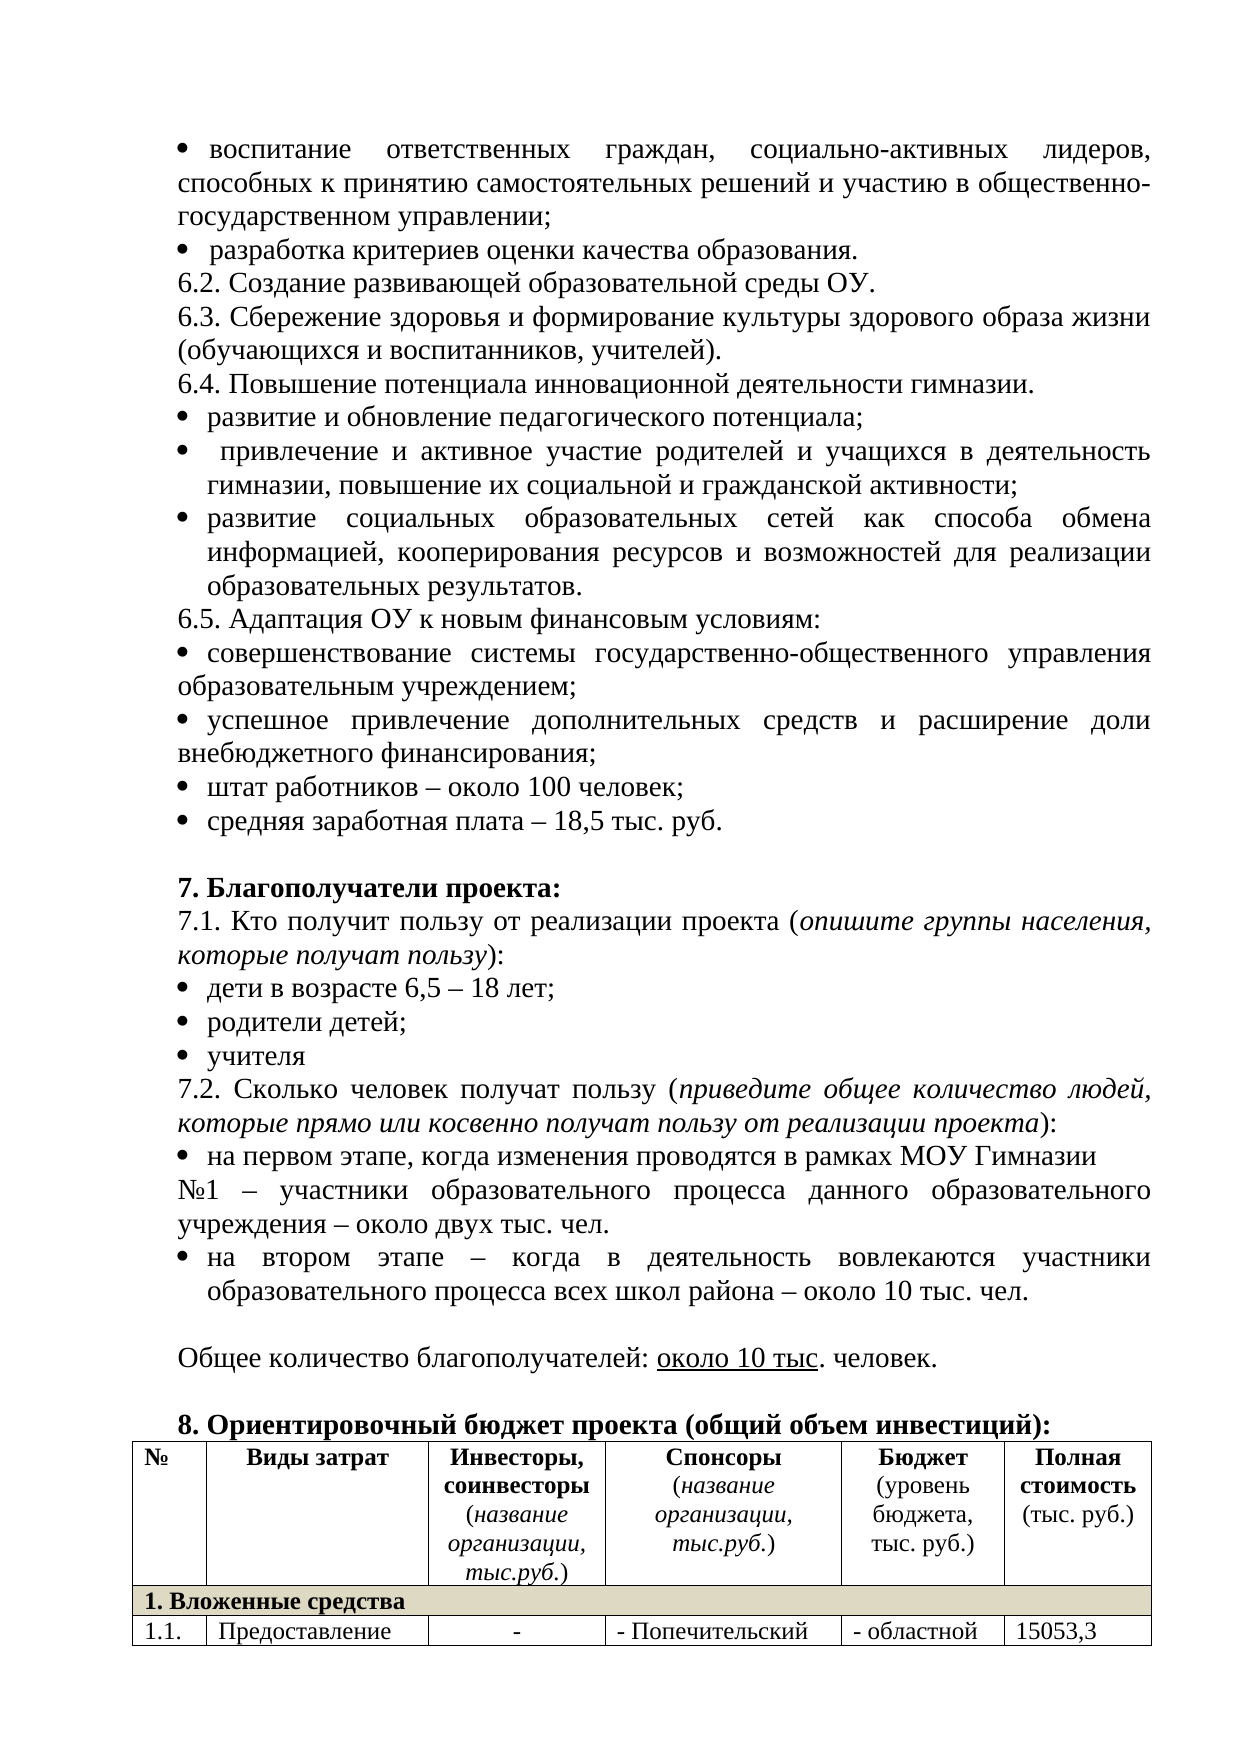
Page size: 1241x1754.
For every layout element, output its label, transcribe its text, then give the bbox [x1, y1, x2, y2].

list на первом этапе, когда изменения проводятся в рамках МОУ Гимназии [177, 1138, 1152, 1172]
list развитие социальных образовательных сетей как способа обмена информацией, кооперирования ресурсов и возможностей для реализации образовательных результатов. [177, 500, 1152, 601]
table_header Виды затрат [207, 1442, 428, 1585]
text 7.1. Кто получит пользу от реализации проекта (опишите группы населения, которые получат пользу): [177, 903, 1152, 971]
list разработка критериев оценки качества образования. [177, 232, 1152, 265]
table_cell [842, 1616, 1004, 1645]
table_header № [133, 1442, 206, 1585]
list совершенствование системы государственно-общественного управления образовательным учреждением; [177, 635, 1152, 702]
list на втором этапе – когда в деятельность вовлекаются участники образовательного процесса всех школ района – около 10 тыс. чел. [177, 1239, 1152, 1306]
text 7. Благополучатели проекта: [177, 870, 1152, 903]
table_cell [606, 1616, 841, 1645]
list средняя заработная плата – 18,5 тыс. руб. [177, 803, 1152, 836]
text 7.2. Сколько человек получат пользу (приведите общее количество людей, которые прямо или косвенно получат пользу от реализации проекта): [177, 1071, 1152, 1138]
text №1 – участники образовательного процесса данного образовательного учреждения – около двух тыс. чел. [177, 1172, 1152, 1239]
table_cell - [429, 1616, 605, 1645]
text Общее количество благополучателей: около 10 тыс. человек. [177, 1340, 1152, 1373]
table_header Бюджет (уровень бюджета, тыс. руб.) [842, 1442, 1004, 1585]
text 6.3. Сбережение здоровья и формирование культуры здорового образа жизни (обучающихся и воспитанников, учителей). [177, 299, 1152, 366]
text 6.5. Адаптация ОУ к новым финансовым условиям: [177, 601, 1152, 635]
list успешное привлечение дополнительных средств и расширение доли внебюджетного финансирования; [177, 702, 1152, 769]
list привлечение и активное участие родителей и учащихся в деятельность гимназии, повышение их социальной и гражданской активности; [177, 433, 1152, 500]
table_cell 1. Вложенные средства [133, 1586, 1151, 1615]
table_cell 15053,3 [1005, 1616, 1151, 1645]
list дети в возрасте 6,5 – 18 лет; [177, 971, 1152, 1004]
table_header Полная стоимость (тыс. руб.) [1005, 1442, 1151, 1585]
table_header Инвесторы, соинвесторы (название организации, тыс.руб.) [429, 1442, 605, 1585]
text 6.2. Создание развивающей образовательной среды ОУ. [177, 265, 1152, 299]
table_cell 1.1. [133, 1616, 206, 1645]
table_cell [207, 1616, 428, 1645]
table_header Спонсоры (название организации, тыс.руб.) [606, 1442, 841, 1585]
list развитие и обновление педагогического потенциала; [177, 399, 1152, 433]
text 6.4. Повышение потенциала инновационной деятельности гимназии. [177, 366, 1152, 399]
list штат работников – около 100 человек; [177, 769, 1152, 803]
text 8. Ориентировочный бюджет проекта (общий объем инвестиций): [177, 1407, 1152, 1441]
list родители детей; [177, 1004, 1152, 1038]
list воспитание ответственных граждан, социально-активных лидеров, способных к принятию самостоятельных решений и участию в общественно-государственном управлении; [177, 131, 1152, 232]
list учителя [177, 1038, 1152, 1071]
